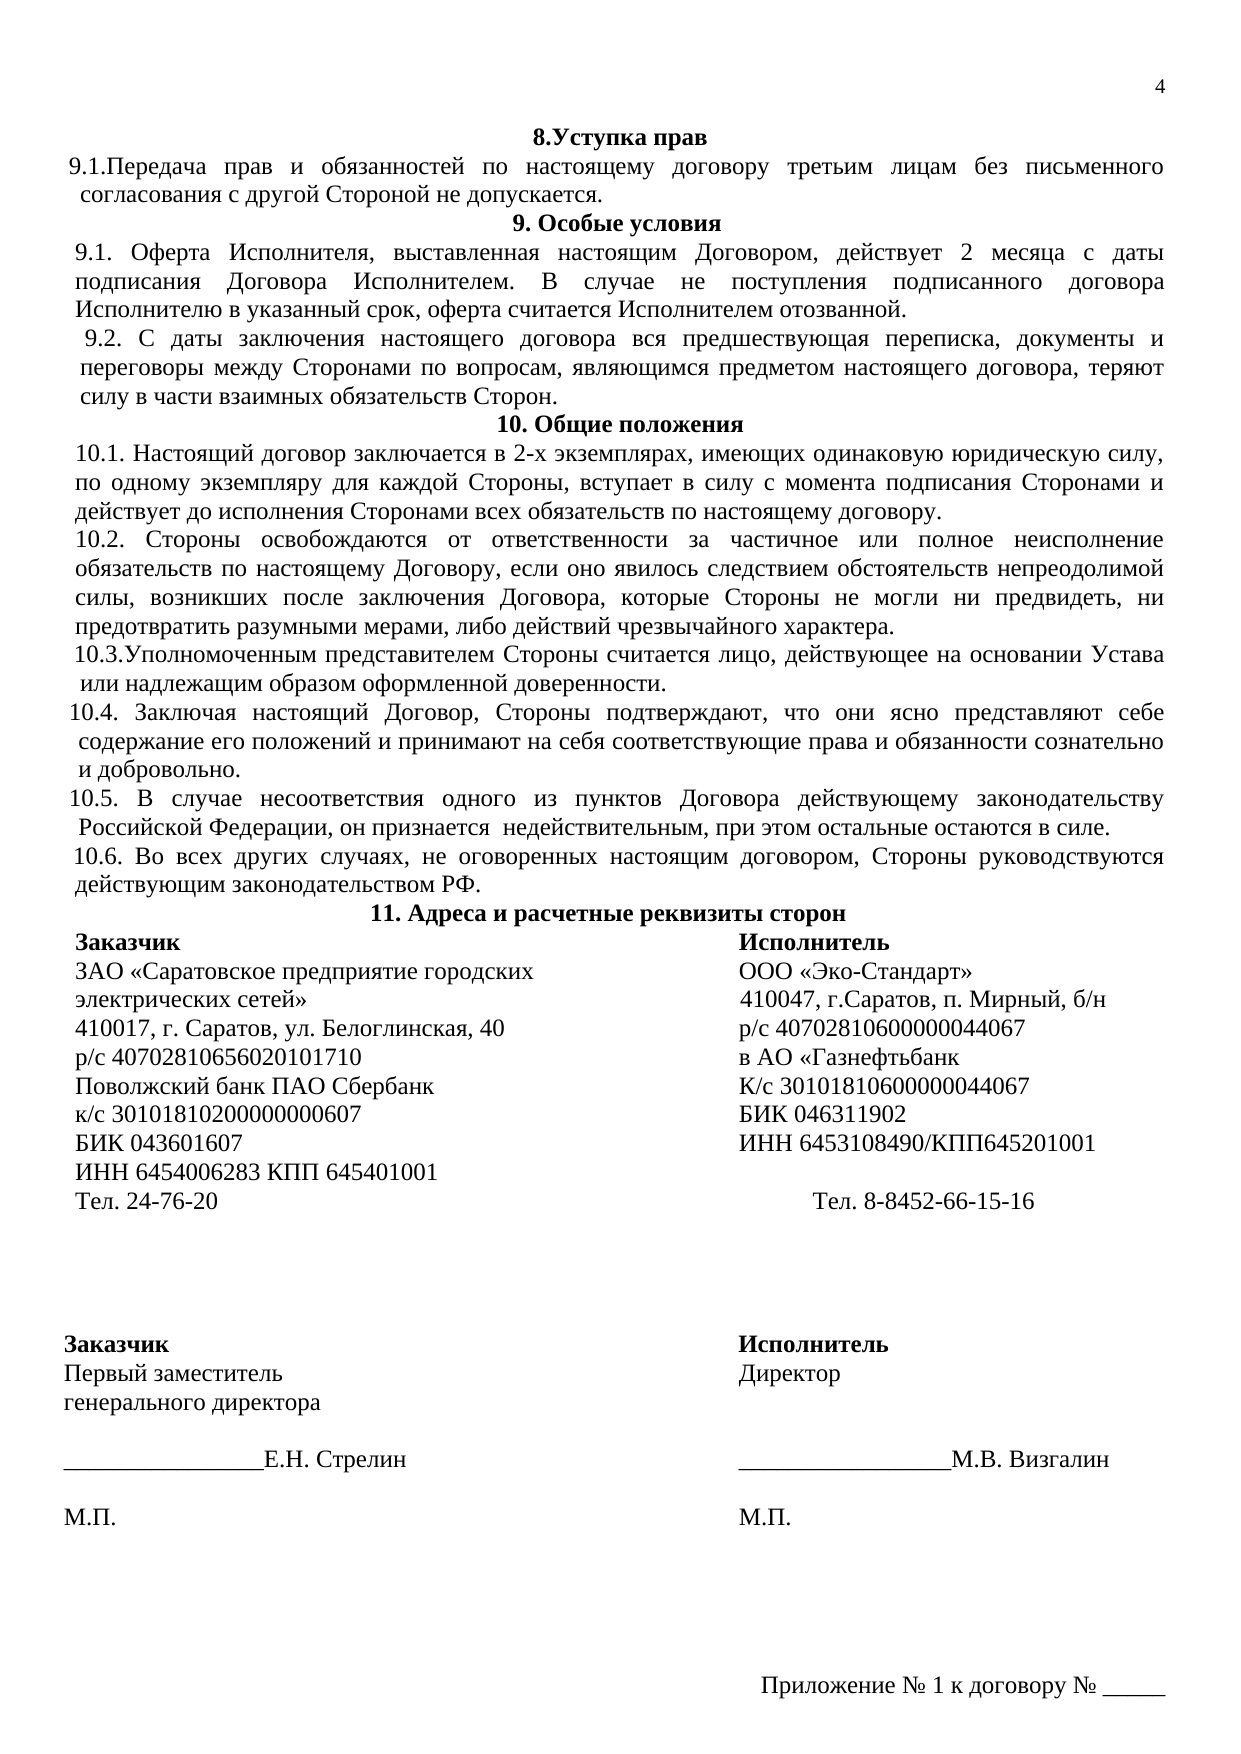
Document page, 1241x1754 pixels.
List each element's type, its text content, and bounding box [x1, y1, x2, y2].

text 410017, г. Саратов, ул. Белоглинская, 40 р/с 40702810600000044067 [75, 1013, 1165, 1042]
text р/с 40702810656020101710 в АО «Газнефтьбанк [75, 1042, 1165, 1071]
text 10. Общие положения [75, 409, 1165, 438]
text М.П. М.П. [64, 1502, 1165, 1531]
text ________________Е.Н. Стрелин _________________М.В. Визгалин [64, 1444, 1165, 1473]
text Поволжский банк ПАО Сбербанк К/с 30101810600000044067 [75, 1071, 1165, 1099]
text Приложение № 1 к договору № _____ [64, 1670, 1165, 1698]
text Заказчик Исполнитель [75, 927, 1165, 956]
text БИК 043601607 ИНН 6453108490/КПП645201001 [75, 1128, 1165, 1157]
text Заказчик Исполнитель [64, 1329, 1165, 1358]
text 11. Адреса и расчетные реквизиты сторон [73, 898, 1165, 927]
text 8.Уступка прав [75, 122, 1165, 151]
text 10.3.Уполномоченным представителем Стороны считается лицо, действующее на основании Устава или надлежащим образом оформленной доверенности. [73, 639, 1165, 697]
text 9.1.Передача прав и обязанностей по настоящему договору третьим лицам без письменного согласования с другой Стороной не допускается. [69, 151, 1165, 208]
text 9. Особые условия [69, 208, 1165, 237]
text Первый заместитель Директор [64, 1358, 1165, 1387]
text 9.1. Оферта Исполнителя, выставленная настоящим Договором, действует 2 месяца с даты подписания Договора Исполнителем. В случае не поступления подписанного договора Исполнителю в указанный срок, оферта считается Исполнителем отозванной. [75, 237, 1165, 323]
text ЗАО «Саратовское предприятие городских ООО «Эко-Стандарт» [75, 956, 1165, 984]
text электрических сетей» 410047, г.Саратов, п. Мирный, б/н [75, 984, 1165, 1013]
text 10.2. Стороны освобождаются от ответственности за частичное или полное неисполнение обязательств по настоящему Договору, если оно явилось следствием обстоятельств непреодолимой силы, возникших после заключения Договора, которые Стороны не могли ни предвидеть, ни предотвратить разумными мерами, либо действий чрезвычайного характера. [75, 524, 1165, 639]
text 10.6. Во всех других случаях, не оговоренных настоящим договором, Стороны руководствуются действующим законодательством РФ. [73, 841, 1165, 898]
text 10.1. Настоящий договор заключается в 2-х экземплярах, имеющих одинаковую юридическую силу, по одному экземпляру для каждой Стороны, вступает в силу с момента подписания Сторонами и действует до исполнения Сторонами всех обязательств по настоящему договору. [75, 438, 1165, 524]
text Тел. 24-76-20 Тел. 8-8452-66-15-16 [75, 1186, 1165, 1214]
text ИНН 6454006283 КПП 645401001 [75, 1157, 1165, 1186]
text 9.2. С даты заключения настоящего договора вся предшествующая переписка, документы и переговоры между Сторонами по вопросам, являющимся предметом настоящего договора, теряют силу в части взаимных обязательств Сторон. [69, 323, 1165, 409]
text 10.5. В случае несоответствия одного из пунктов Договора действующему законодательству Российской Федерации, он признается недействительным, при этом остальные остаются в силе. [69, 783, 1165, 841]
text 10.4. Заключая настоящий Договор, Стороны подтверждают, что они ясно представляют себе содержание его положений и принимают на себя соответствующие права и обязанности сознательно и добровольно. [69, 697, 1165, 783]
text к/с 30101810200000000607 БИК 046311902 [75, 1099, 1165, 1128]
text генерального директора [64, 1387, 1165, 1416]
